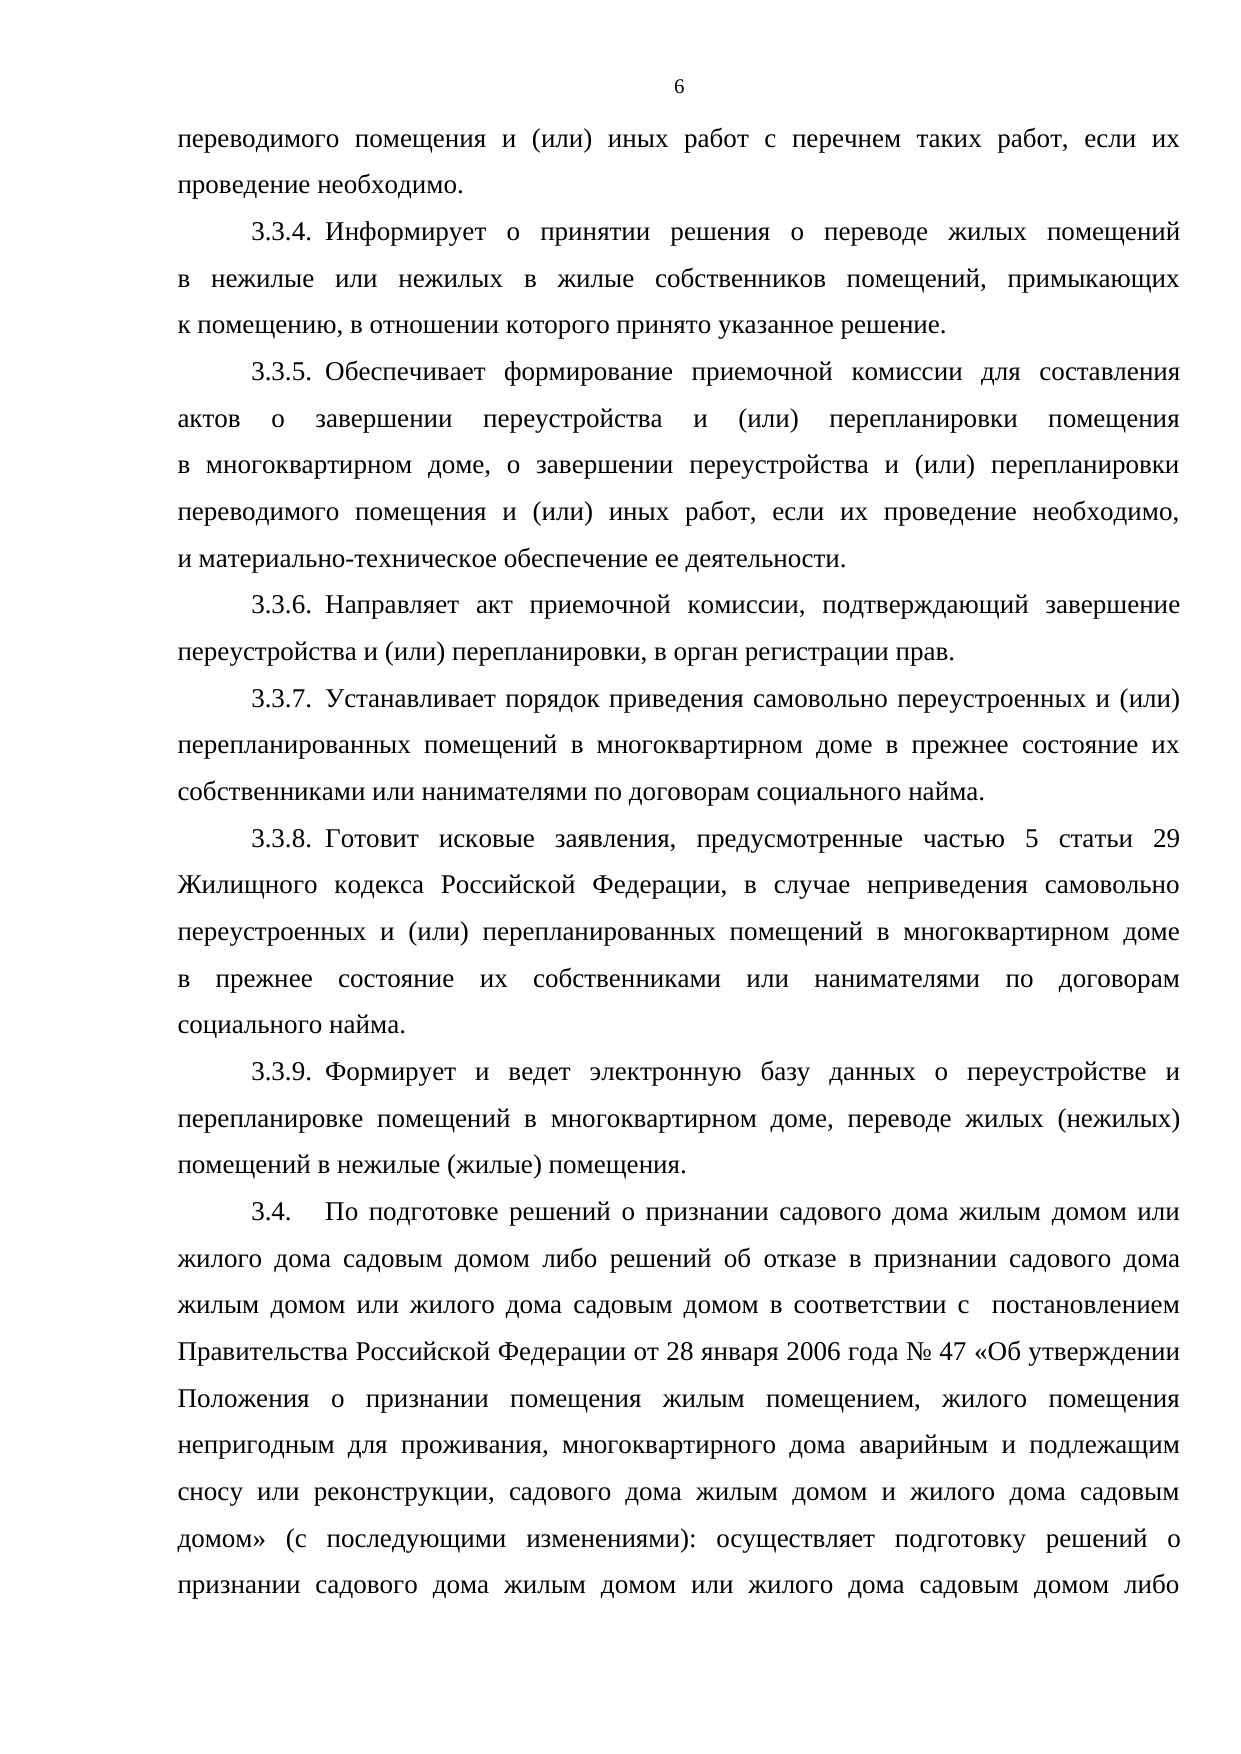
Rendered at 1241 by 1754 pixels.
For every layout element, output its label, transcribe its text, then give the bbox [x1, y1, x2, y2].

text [177, 1195, 1181, 1600]
text 3.3.4. Информирует о принятии решения о переводе жилых помещений в нежилые или нежилых в жилые собственников помещений, примыкающих к помещению, в отношении которого принято указанное решение. [177, 215, 1181, 340]
text 3.3.6. Направляет акт приемочной комиссии, подтверждающий завершение переустройства и (или) перепланировки, в орган регистрации прав. [177, 589, 1181, 666]
text 3.3.7. Устанавливает порядок приведения самовольно переустроенных и (или) перепланированных помещений в многоквартирном доме в прежнее состояние их собственниками или нанимателями по договорам социального найма. [177, 682, 1181, 806]
text 3.3.5. Обеспечивает формирование приемочной комиссии для составления актов о завершении переустройства и (или) перепланировки помещения в многоквартирном доме, о завершении переустройства и (или) перепланировки переводимого помещения и (или) иных работ, если их проведение необходимо, и материально-техническое обеспечение ее деятельности. [177, 355, 1181, 573]
text 3.3.8. Готовит исковые заявления, предусмотренные частью 5 статьи 29 Жилищного кодекса Российской Федерации, в случае неприведения самовольно переустроенных и (или) перепланированных помещений в многоквартирном доме в прежнее состояние их собственниками или нанимателями по договорам социального найма. [177, 822, 1181, 1040]
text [177, 122, 1181, 200]
text 3.3.9. Формирует и ведет электронную базу данных о переустройстве и перепланировке помещений в многоквартирном доме, переводе жилых (нежилых) помещений в нежилые (жилые) помещения. [177, 1055, 1181, 1180]
